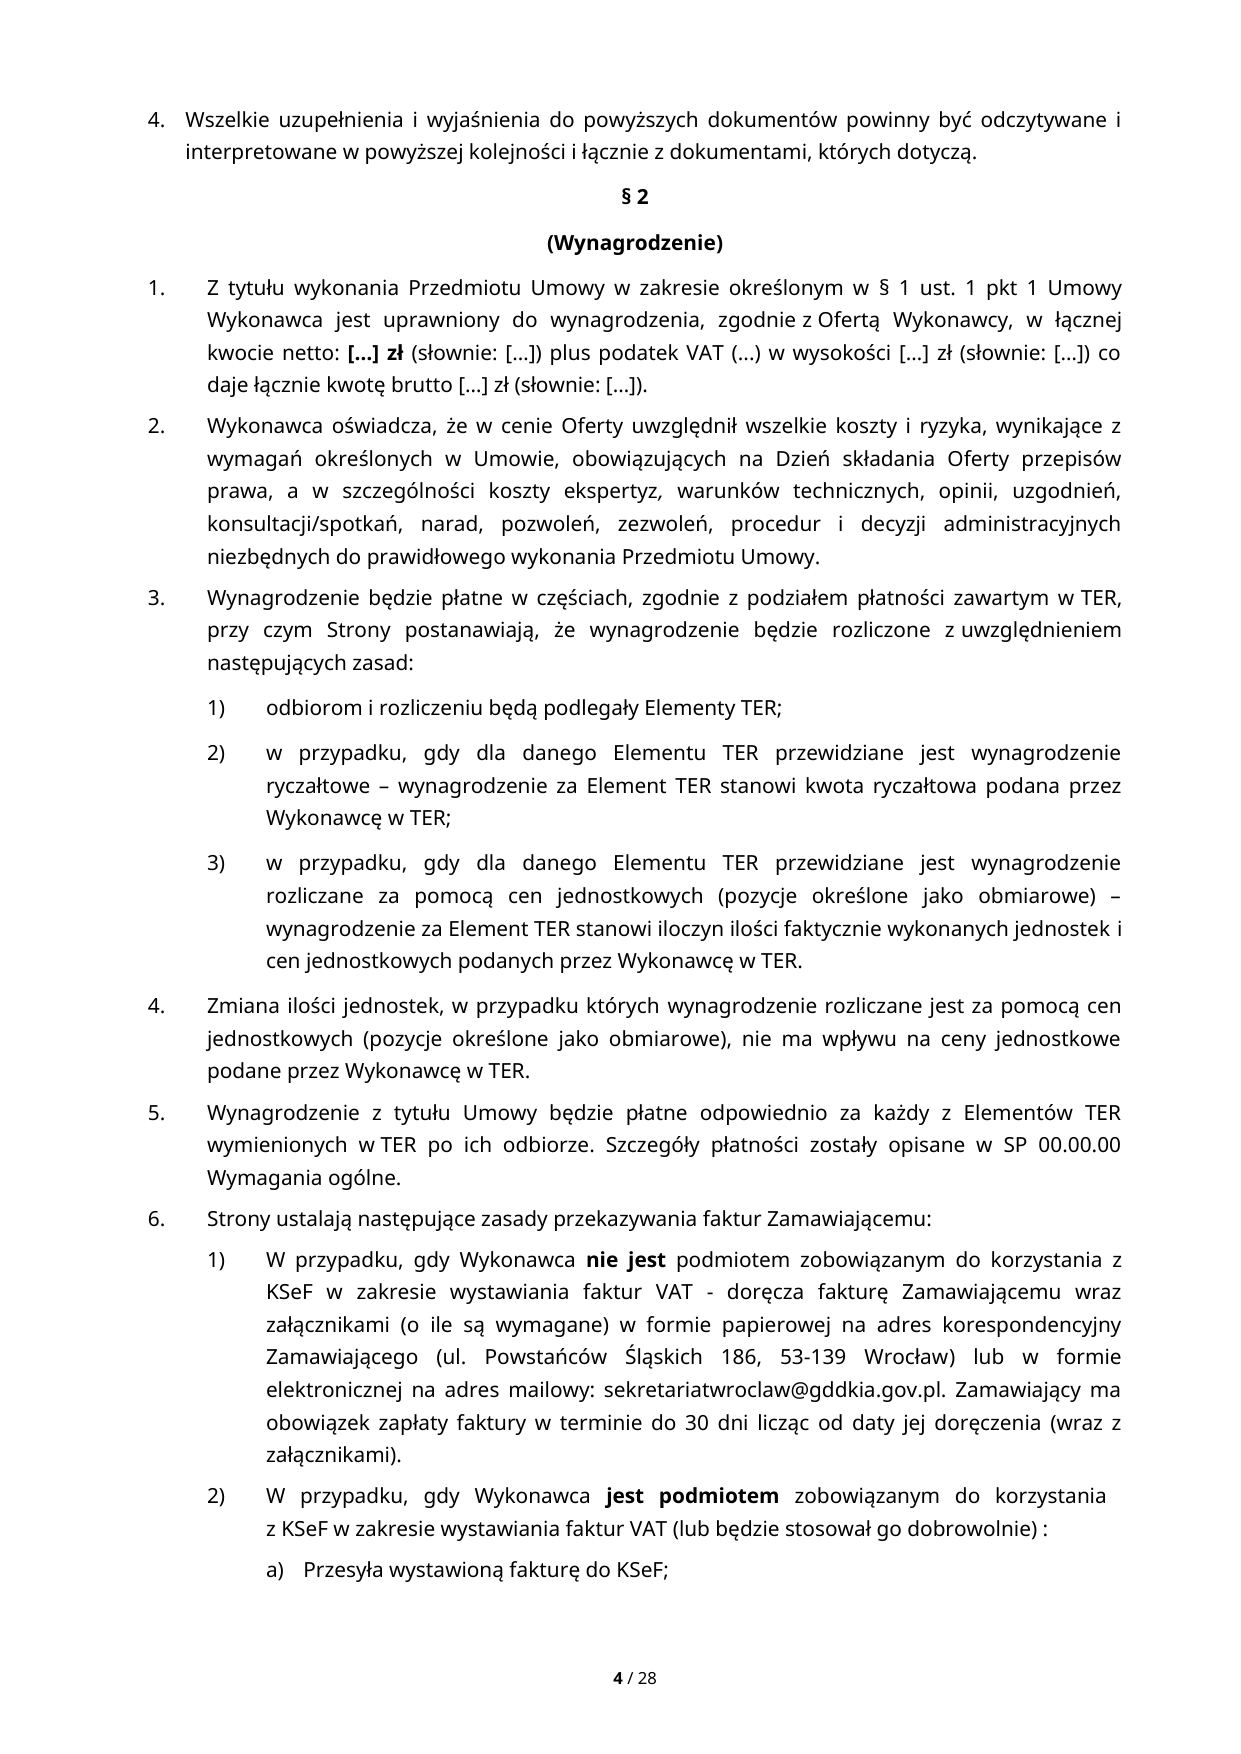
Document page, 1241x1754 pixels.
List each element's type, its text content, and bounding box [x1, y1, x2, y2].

text § 2 [148, 182, 1122, 211]
list Z tytułu wykonania Przedmiotu Umowy w zakresie określonym w § 1 ust. 1 pkt 1 Umowy Wykonawca jest uprawniony do wynagrodzenia, zgodnie z Ofertą Wykonawcy, w łącznej kwocie netto: […] zł (słownie: […]) plus podatek VAT (...) w wysokości […] zł (słownie: […]) co daje łącznie kwotę brutto […] zł (słownie: […]). [148, 273, 1122, 399]
list Przesyła wystawioną fakturę do KSeF; [266, 1555, 1122, 1583]
list w przypadku, gdy dla danego Elementu TER przewidziane jest wynagrodzenie ryczałtowe – wynagrodzenie za Element TER stanowi kwota ryczałtowa podana przez Wykonawcę w TER; [207, 738, 1122, 832]
list W przypadku, gdy Wykonawca nie jest podmiotem zobowiązanym do korzystania z KSeF w zakresie wystawiania faktur VAT - doręcza fakturę Zamawiającemu wraz załącznikami (o ile są wymagane) w formie papierowej na adres korespondencyjny Zamawiającego (ul. Powstańców Śląskich 186, 53-139 Wrocław) lub w formie elektronicznej na adres mailowy: sekretariatwroclaw@gddkia.gov.pl. Zamawiający ma obowiązek zapłaty faktury w terminie do 30 dni licząc od daty jej doręczenia (wraz z załącznikami). [207, 1245, 1122, 1469]
list Zmiana ilości jednostek, w przypadku których wynagrodzenie rozliczane jest za pomocą cen jednostkowych (pozycje określone jako obmiarowe), nie ma wpływu na ceny jednostkowe podane przez Wykonawcę w TER. [148, 991, 1122, 1085]
text (Wynagrodzenie) [148, 228, 1122, 256]
list Strony ustalają następujące zasady przekazywania faktur Zamawiającemu: [148, 1204, 1122, 1232]
list w przypadku, gdy dla danego Elementu TER przewidziane jest wynagrodzenie rozliczane za pomocą cen jednostkowych (pozycje określone jako obmiarowe) – wynagrodzenie za Element TER stanowi iloczyn ilości faktycznie wykonanych jednostek i cen jednostkowych podanych przez Wykonawcę w TER. [207, 848, 1122, 975]
list Wszelkie uzupełnienia i wyjaśnienia do powyższych dokumentów powinny być odczytywane i interpretowane w powyższej kolejności i łącznie z dokumentami, których dotyczą. [148, 105, 1122, 166]
list Wynagrodzenie z tytułu Umowy będzie płatne odpowiednio za każdy z Elementów TER wymienionych w TER po ich odbiorze. Szczegóły płatności zostały opisane w SP 00.00.00 Wymagania ogólne. [148, 1098, 1122, 1191]
list Wynagrodzenie będzie płatne w częściach, zgodnie z podziałem płatności zawartym w TER, przy czym Strony postanawiają, że wynagrodzenie będzie rozliczone z uwzględnieniem następujących zasad: [148, 583, 1122, 676]
list Wykonawca oświadcza, że w cenie Oferty uwzględnił wszelkie koszty i ryzyka, wynikające z wymagań określonych w Umowie, obowiązujących na Dzień składania Oferty przepisów prawa, a w szczególności koszty ekspertyz, warunków technicznych, opinii, uzgodnień, konsultacji/spotkań, narad, pozwoleń, zezwoleń, procedur i decyzji administracyjnych niezbędnych do prawidłowego wykonania Przedmiotu Umowy. [148, 411, 1122, 570]
list odbiorom i rozliczeniu będą podlegały Elementy TER; [207, 693, 1122, 722]
list W przypadku, gdy Wykonawca jest podmiotem zobowiązanym do korzystania z KSeF w zakresie wystawiania faktur VAT (lub będzie stosował go dobrowolnie) : [207, 1481, 1122, 1542]
